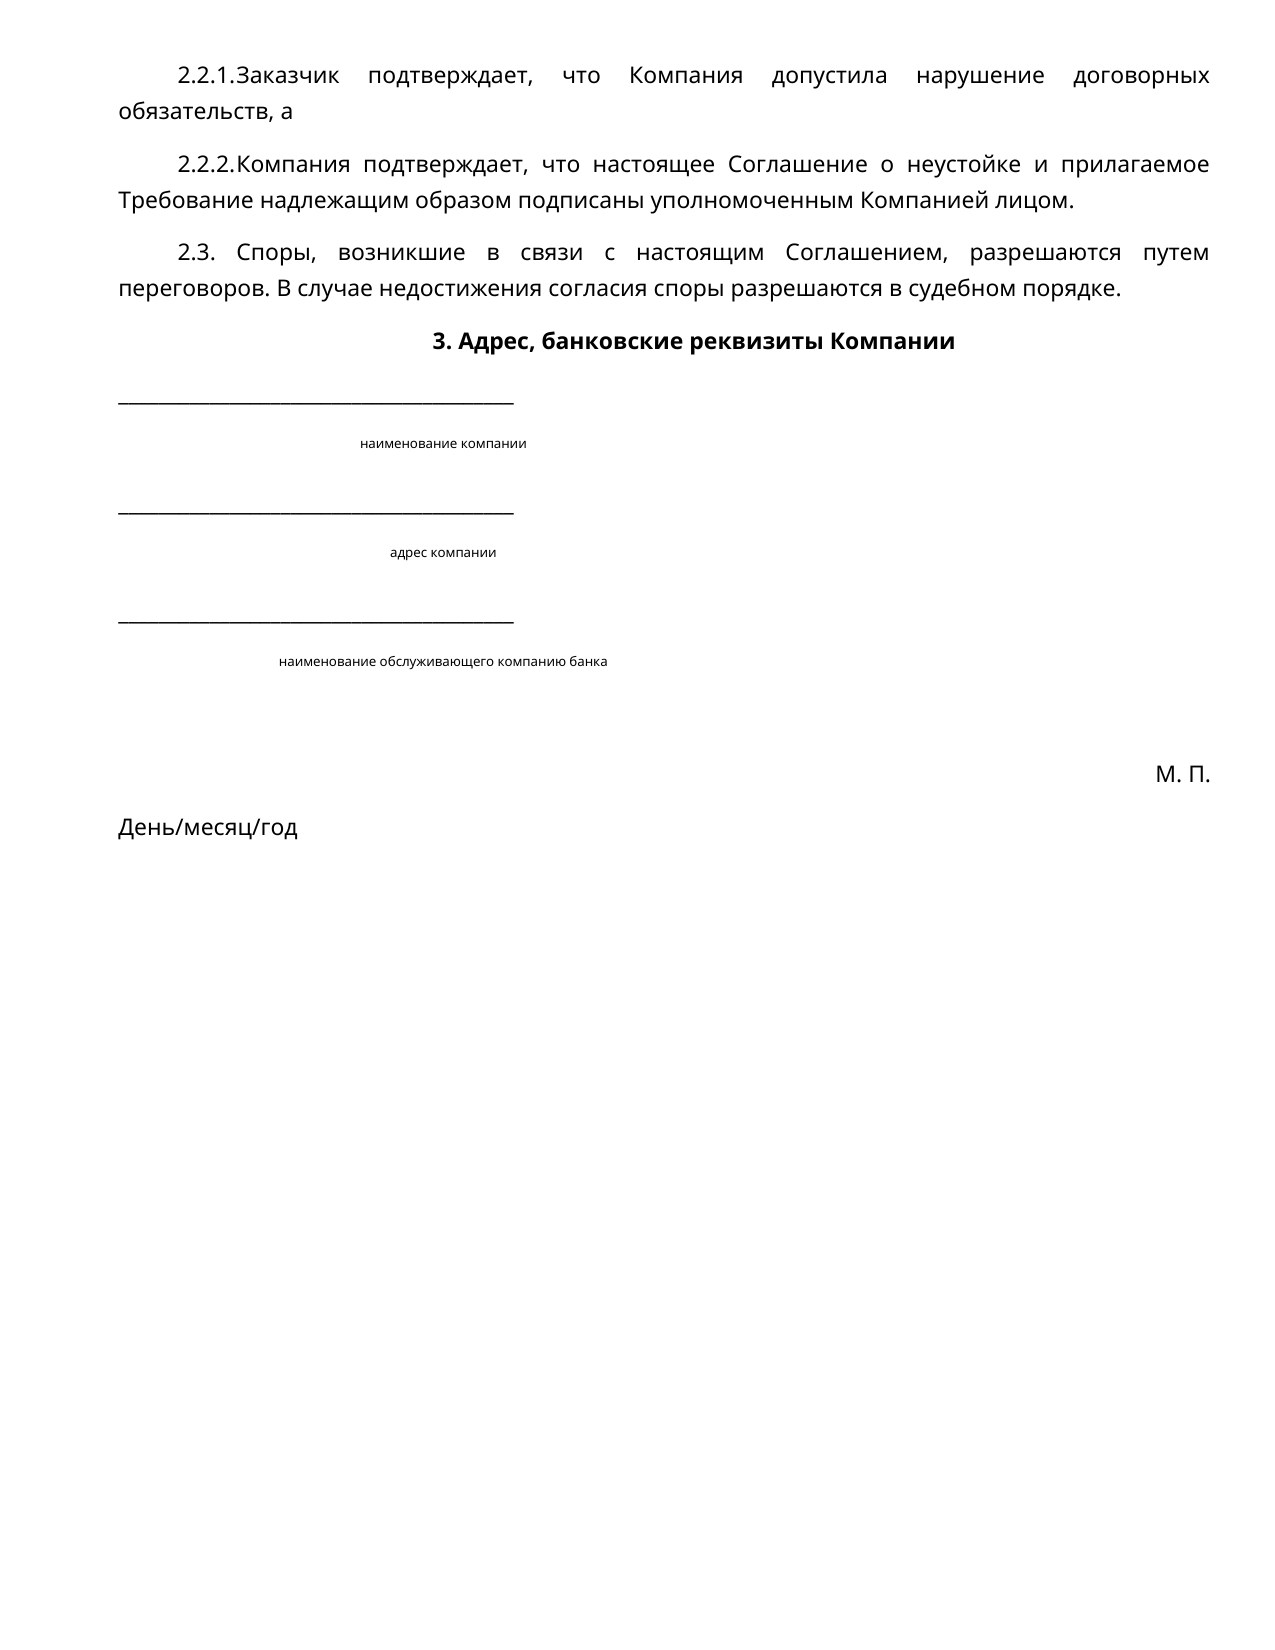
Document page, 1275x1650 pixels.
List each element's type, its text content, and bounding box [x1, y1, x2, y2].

text _______________________________________ [118, 487, 1211, 518]
text 3. Адрес, банковские реквизиты Компании [118, 325, 1211, 356]
text наименование компании [118, 434, 768, 465]
text 2.2.2. Компания подтверждает, что настоящее Соглашение о неустойке и прилагаемое Требование надлежащим образом подписаны уполномоченным Компанией лицом. [118, 148, 1211, 215]
text 2.3. Споры, возникшие в связи с настоящим Соглашением, разрешаются путем переговоров. В случае недостижения согласия споры разрешаются в судебном порядке. [118, 236, 1211, 303]
text наименование обслуживающего компанию банка [118, 653, 768, 684]
text М. П. [118, 758, 1211, 789]
text _______________________________________ [118, 377, 1211, 408]
text _______________________________________ [118, 596, 1211, 627]
text адрес компании [118, 543, 768, 575]
text 2.2.1. Заказчик подтверждает, что Компания допустила нарушение договорных обязательств, а [118, 59, 1211, 126]
text День/месяц/год [118, 811, 1211, 842]
